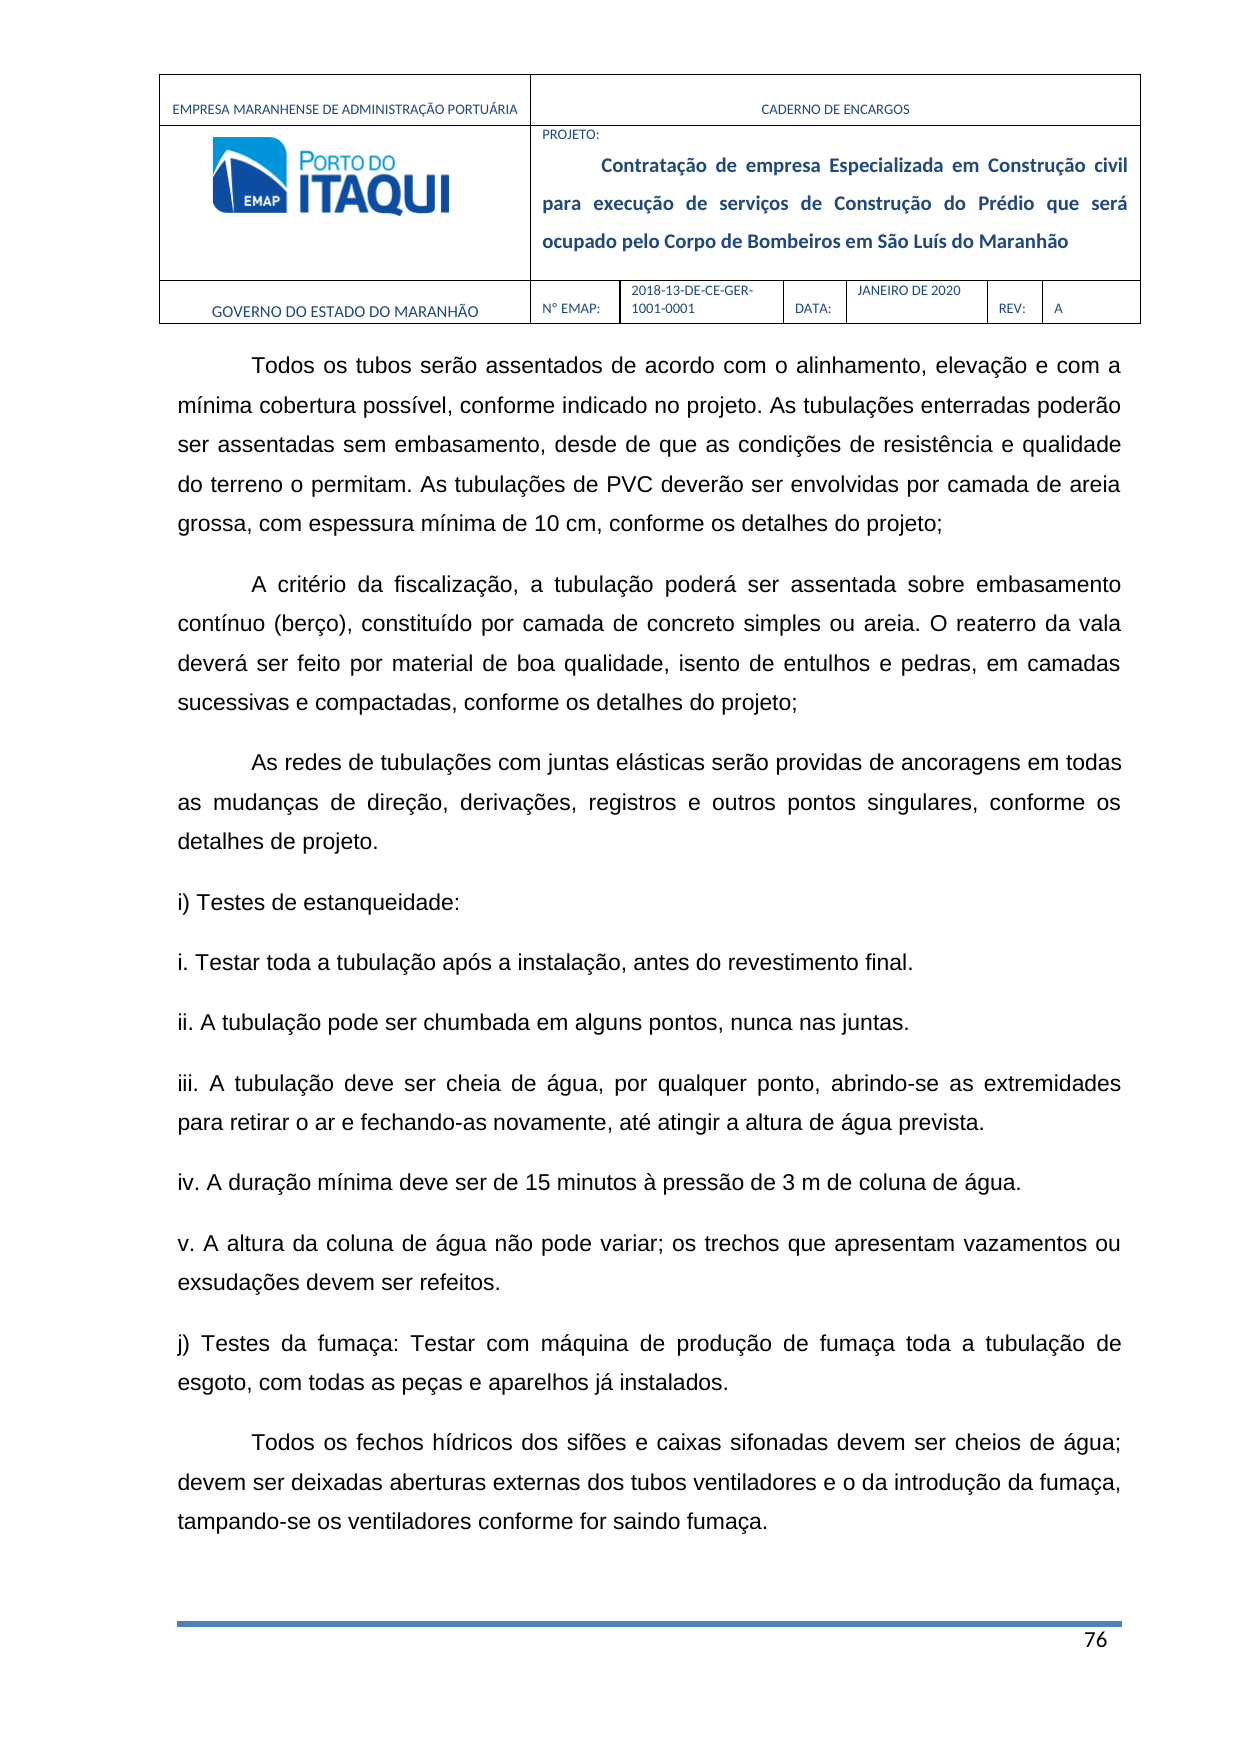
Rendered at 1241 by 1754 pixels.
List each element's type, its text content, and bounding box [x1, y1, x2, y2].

text iv. A duração mínima deve ser de 15 minutos à pressão de 3 m de coluna de água. [177, 1169, 1122, 1196]
text A critério da fiscalização, a tubulação poderá ser assentada sobre embasamento contínuo (berço), constituído por camada de concreto simples ou areia. O reaterro da vala deverá ser feito por material de boa qualidade, isento de entulhos e pedras, em camadas sucessivas e compactadas, conforme os detalhes do projeto; [177, 571, 1122, 715]
text Todos os fechos hídricos dos sifões e caixas sifonadas devem ser cheios de água; devem ser deixadas aberturas externas dos tubos ventiladores e o da introdução da fumaça, tampando-se os ventiladores conforme for saindo fumaça. [177, 1429, 1122, 1534]
text As redes de tubulações com juntas elásticas serão providas de ancoragens em todas as mudanças de direção, derivações, registros e outros pontos singulares, conforme os detalhes de projeto. [177, 749, 1122, 855]
text i) Testes de estanqueidade: [177, 889, 1122, 915]
text iii. A tubulação deve ser cheia de água, por qualquer ponto, abrindo-se as extremidades para retirar o ar e fechando-as novamente, até atingir a altura de água prevista. [177, 1069, 1122, 1135]
text j) Testes da fumaça: Testar com máquina de produção de fumaça toda a tubulação de esgoto, com todas as peças e aparelhos já instalados. [177, 1329, 1122, 1395]
text ii. A tubulação pode ser chumbada em alguns pontos, nunca nas juntas. [177, 1009, 1122, 1036]
text v. A altura da coluna de água não pode variar; os trechos que apresentam vazamentos ou exsudações devem ser refeitos. [177, 1230, 1122, 1296]
picture [212, 137, 449, 216]
text Todos os tubos serão assentados de acordo com o alinhamento, elevação e com a mínima cobertura possível, conforme indicado no projeto. As tubulações enterradas poderão ser assentadas sem embasamento, desde de que as condições de resistência e qualidade do terreno o permitam. As tubulações de PVC deverão ser envolvidas por camada de areia grossa, com espessura mínima de 10 cm, conforme os detalhes do projeto; [177, 352, 1122, 537]
text i. Testar toda a tubulação após a instalação, antes do revestimento final. [177, 949, 1122, 975]
